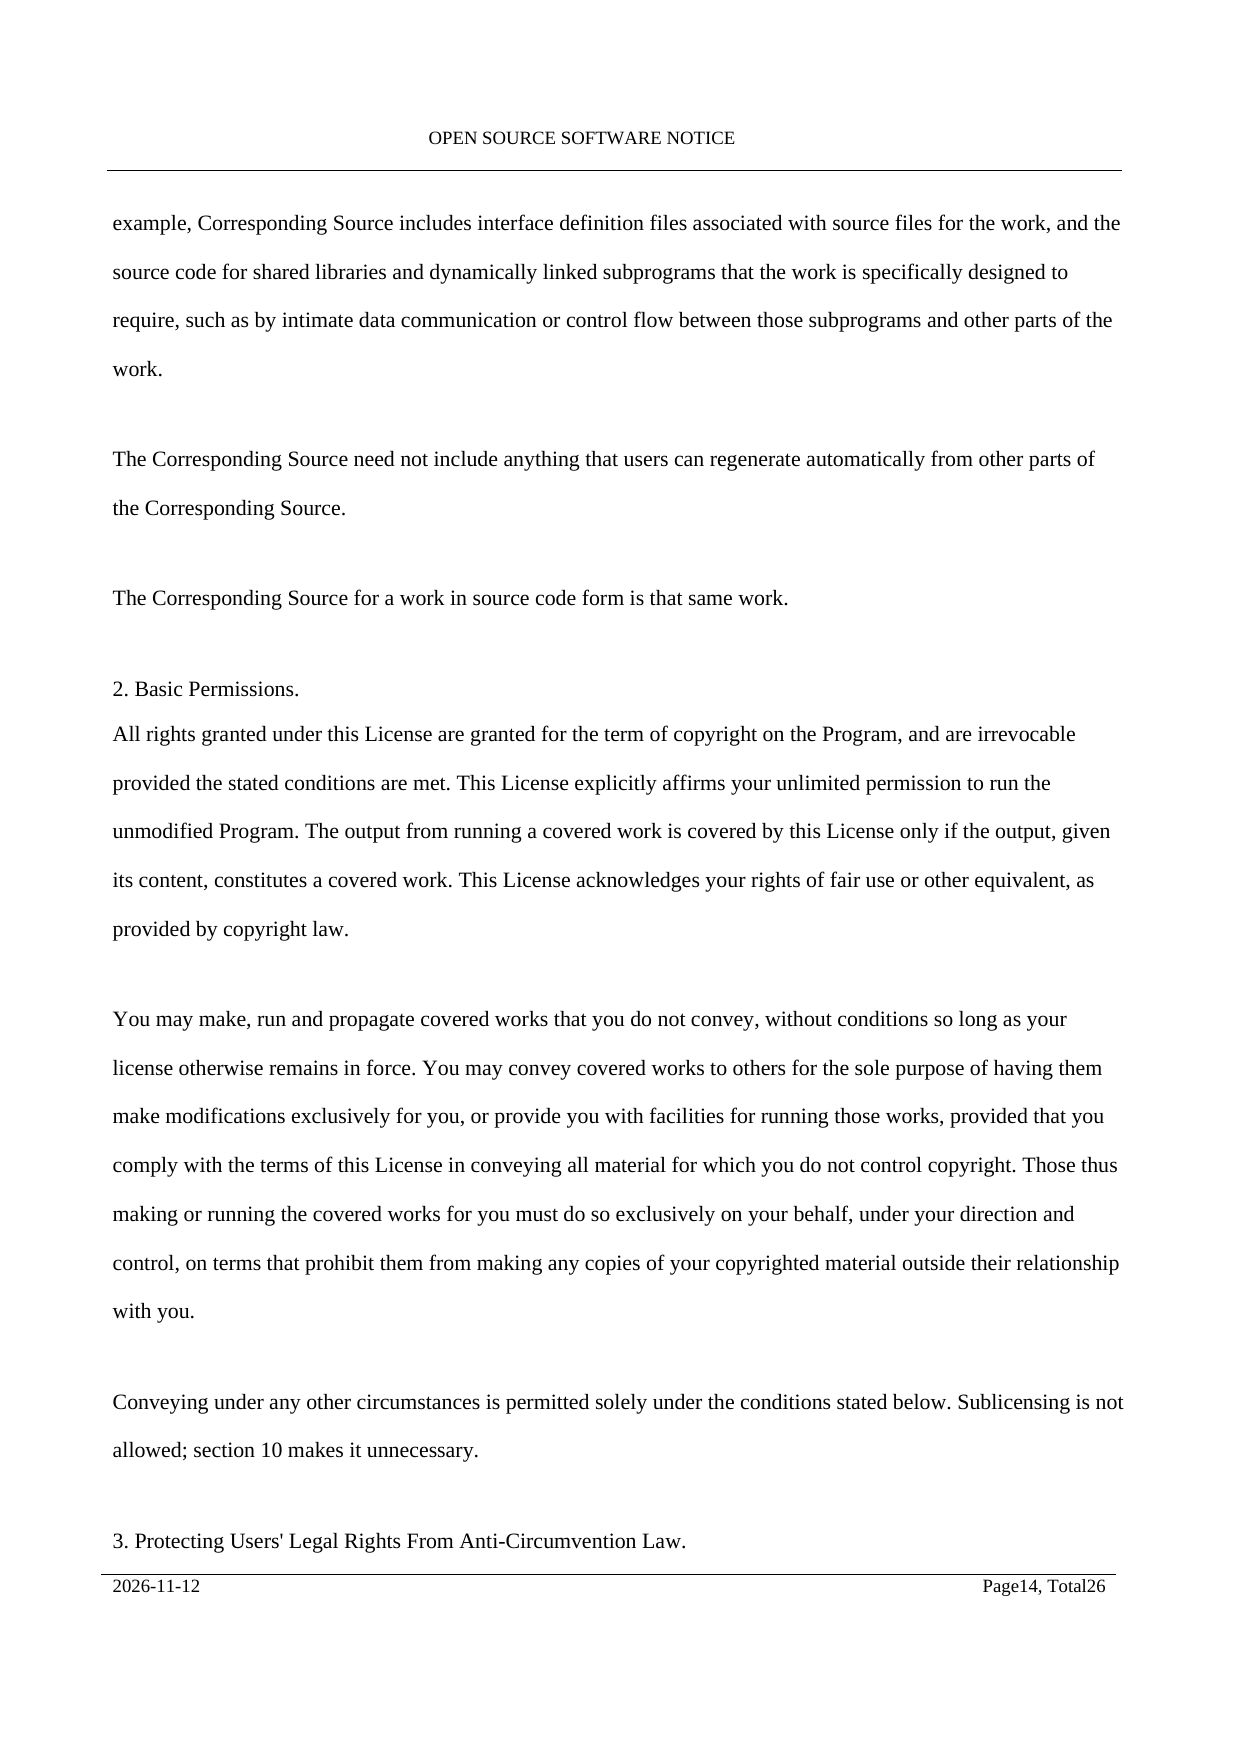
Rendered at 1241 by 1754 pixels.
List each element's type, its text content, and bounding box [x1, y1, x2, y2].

text 2. Basic Permissions. [112, 672, 1128, 704]
text Conveying under any other circumstances is permitted solely under the conditions stated below. Sublicensing is not allowed; section 10 makes it unnecessary. [112, 1385, 1128, 1466]
text You may make, run and propagate covered works that you do not convey, without conditions so long as your license otherwise remains in force. You may convey covered works to others for the sole purpose of having them make modifications exclusively for you, or provide you with facilities for running those works, provided that you comply with the terms of this License in conveying all material for which you do not control copyright. Those thus making or running the covered works for you must do so exclusively on your behalf, under your direction and control, on terms that prohibit them from making any copies of your copyrighted material outside their relationship with you. [112, 1002, 1128, 1327]
text 3. Protecting Users' Legal Rights From Anti-Circumvention Law. [112, 1524, 1128, 1556]
text All rights granted under this License are granted for the term of copyright on the Program, and are irrevocable provided the stated conditions are met. This License explicitly affirms your unlimited permission to run the unmodified Program. The output from running a covered work is covered by this License only if the output, given its content, constitutes a covered work. This License acknowledges your rights of fair use or other equivalent, as provided by copyright law. [112, 717, 1128, 944]
text The Corresponding Source for a work in source code form is that same work. [112, 582, 1128, 614]
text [112, 206, 1128, 385]
text The Corresponding Source need not include anything that users can regenerate automatically from other parts of the Corresponding Source. [112, 443, 1128, 524]
